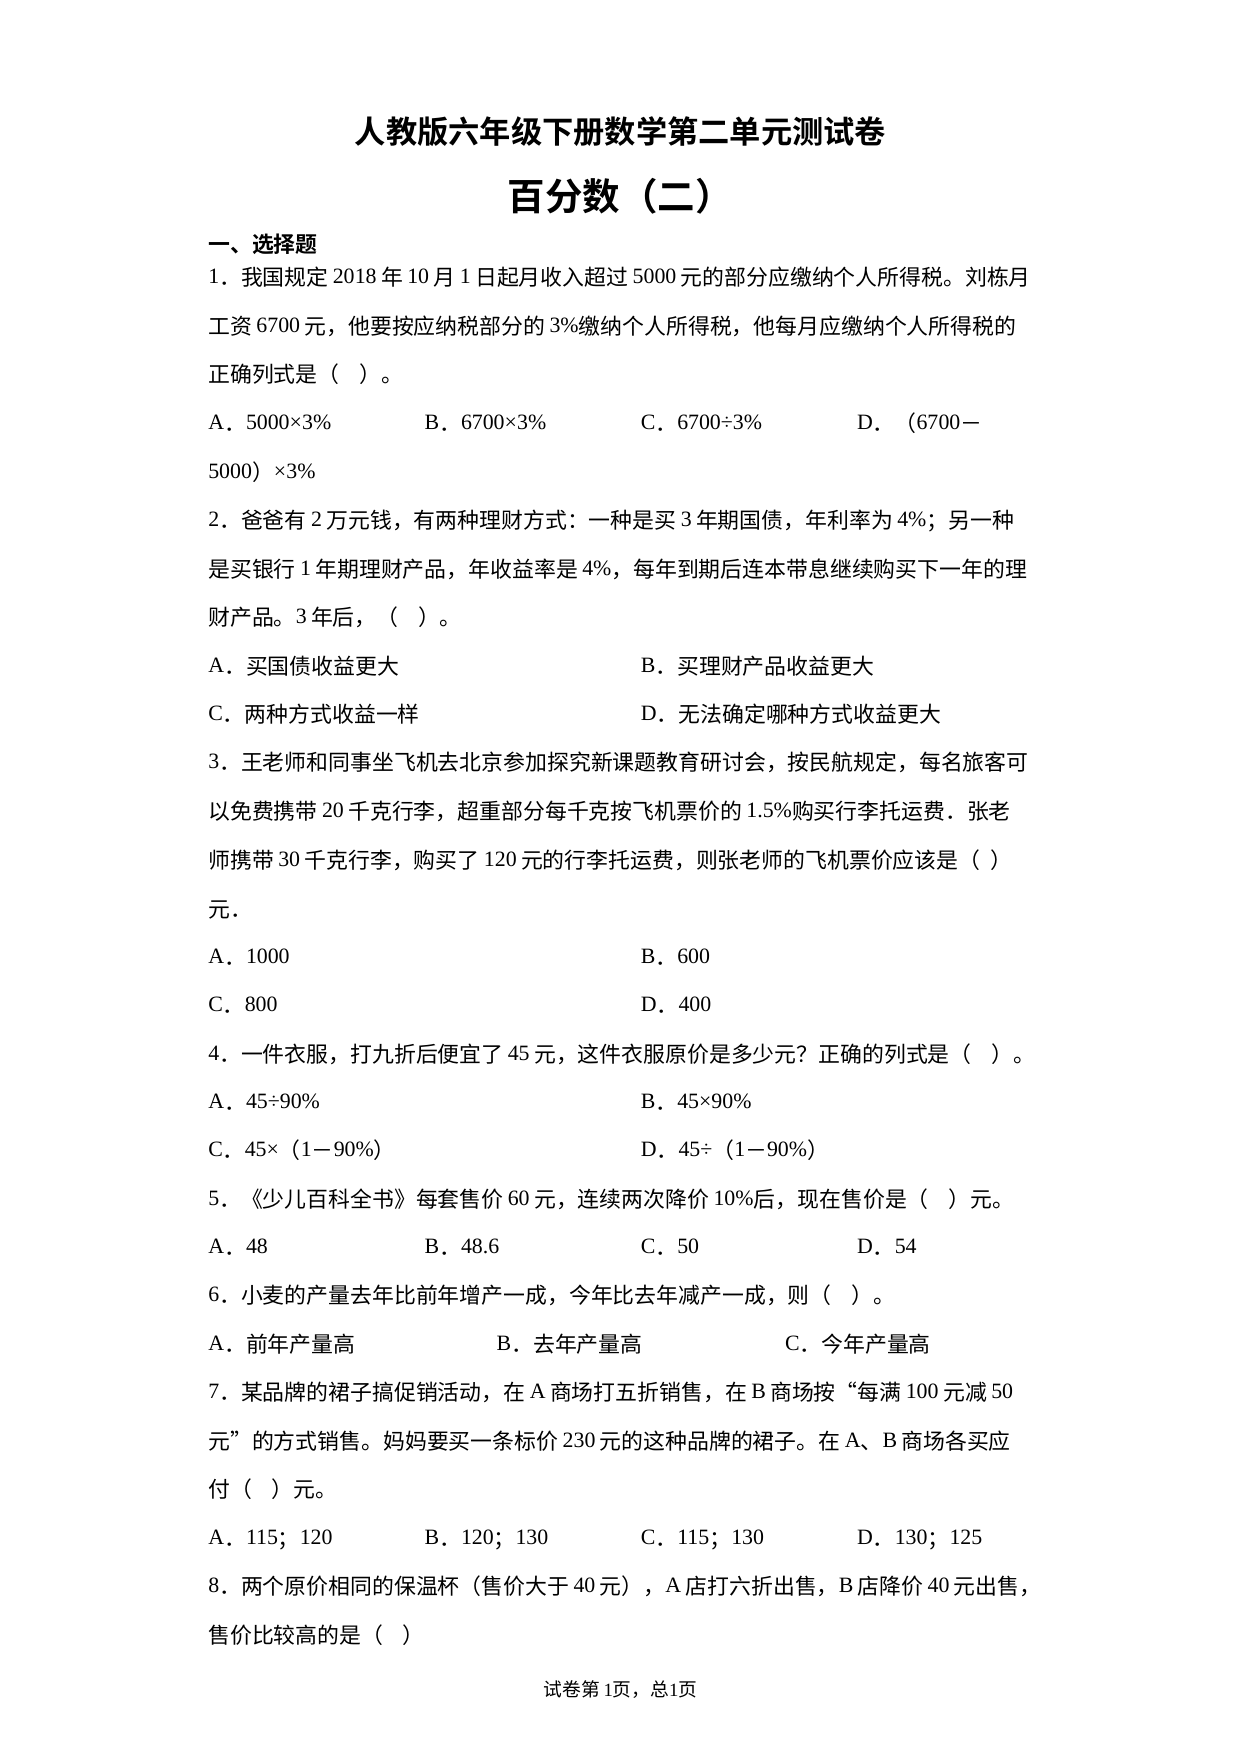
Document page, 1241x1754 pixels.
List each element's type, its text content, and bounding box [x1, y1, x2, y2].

text 8．两个原价相同的保温杯（售价大于40元），A店打六折出售，B店降价40元出售，售价比较高的是（ ） [208, 1569, 1032, 1650]
text 6．小麦的产量去年比前年增产一成，今年比去年减产一成，则（ ）。 [208, 1278, 1032, 1310]
text C．800 D．400 [208, 988, 1032, 1020]
text 2．爸爸有2万元钱，有两种理财方式：一种是买3年期国债，年利率为4%；另一种是买银行1年期理财产品，年收益率是4%，每年到期后连本带息继续购买下一年的理财产品。3年后，（ ）。 [208, 502, 1032, 632]
text A．买国债收益更大 B．买理财产品收益更大 [208, 648, 1032, 681]
text A．115；120 B．120；130 C．115；130 D．130；125 [208, 1520, 1032, 1553]
text C．两种方式收益一样 D．无法确定哪种方式收益更大 [208, 697, 1032, 729]
text C．45×（1－90%） D．45÷（1－90%） [208, 1133, 1032, 1165]
text 一、选择题 [208, 227, 1032, 259]
text 4．一件衣服，打九折后便宜了45元，这件衣服原价是多少元？正确的列式是（ ）。 [208, 1036, 1032, 1069]
text A．1000 B．600 [208, 939, 1032, 972]
text 人教版六年级下册数学第二单元测试卷 [208, 97, 1032, 162]
text 5．《少儿百科全书》每套售价60元，连续两次降价10%后，现在售价是（ ）元。 [208, 1181, 1032, 1214]
text A．5000×3% B．6700×3% C．6700÷3% D．（6700－5000）×3% [208, 405, 1032, 487]
text 百分数（二） [208, 162, 1032, 227]
text 1．我国规定2018年10月1日起月收入超过5000元的部分应缴纳个人所得税。刘栋月工资6700元，他要按应纳税部分的3%缴纳个人所得税，他每月应缴纳个人所得税的正确列式是（ ）。 [208, 259, 1032, 389]
text 7．某品牌的裙子搞促销活动，在A商场打五折销售，在B商场按“每满100元减50元”的方式销售。妈妈要买一条标价230元的这种品牌的裙子。在A、B商场各买应付（ ）元。 [208, 1374, 1032, 1504]
text A．前年产量高 B．去年产量高 C．今年产量高 [208, 1326, 1032, 1359]
text A．45÷90% B．45×90% [208, 1084, 1032, 1117]
text 3．王老师和同事坐飞机去北京参加探究新课题教育研讨会，按民航规定，每名旅客可以免费携带20千克行李，超重部分每千克按飞机票价的1.5%购买行李托运费．张老师携带30千克行李，购买了120元的行李托运费，则张老师的飞机票价应该是（ ）元． [208, 745, 1032, 924]
text A．48 B．48.6 C．50 D．54 [208, 1229, 1032, 1262]
